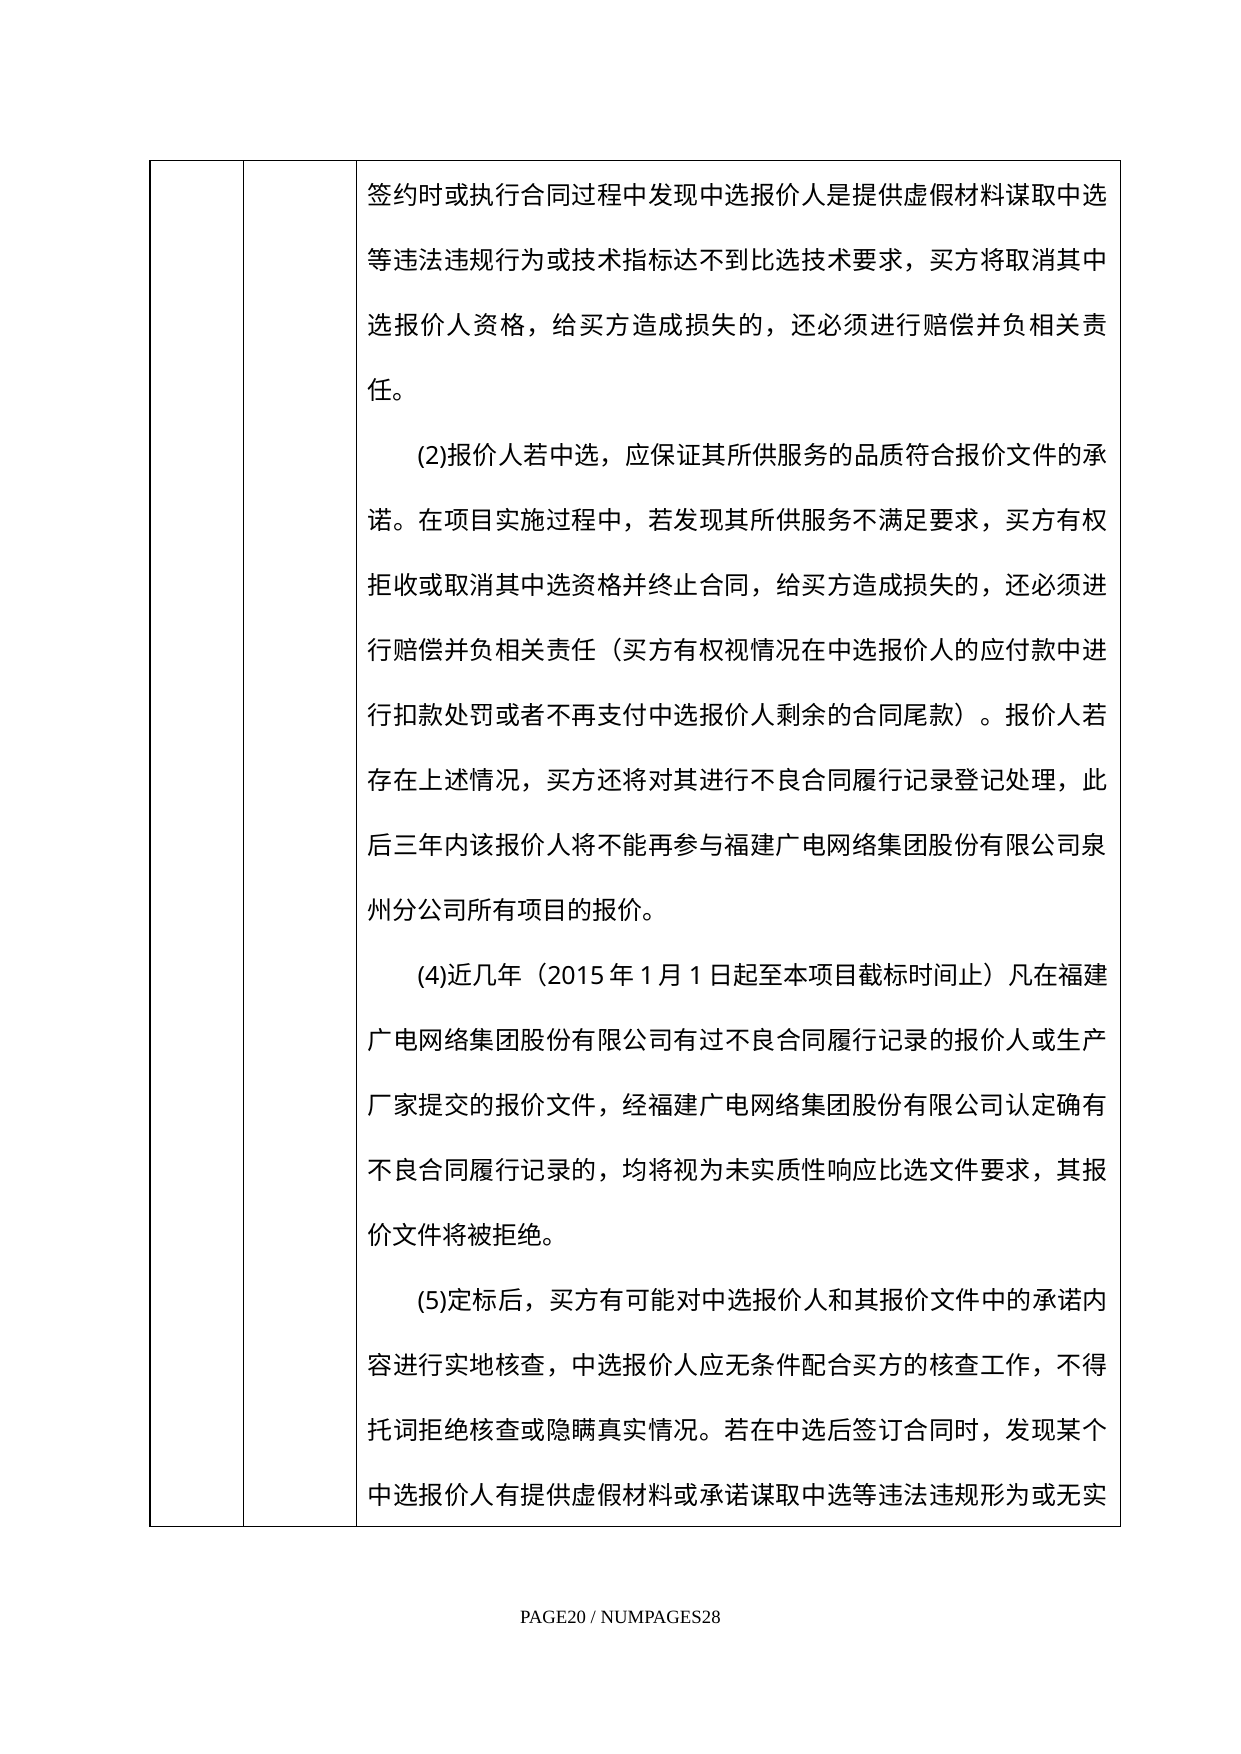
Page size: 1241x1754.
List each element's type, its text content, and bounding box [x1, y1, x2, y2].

table_cell 7 [151, 161, 243, 1526]
table_cell [244, 161, 356, 1526]
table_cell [357, 161, 1120, 1526]
